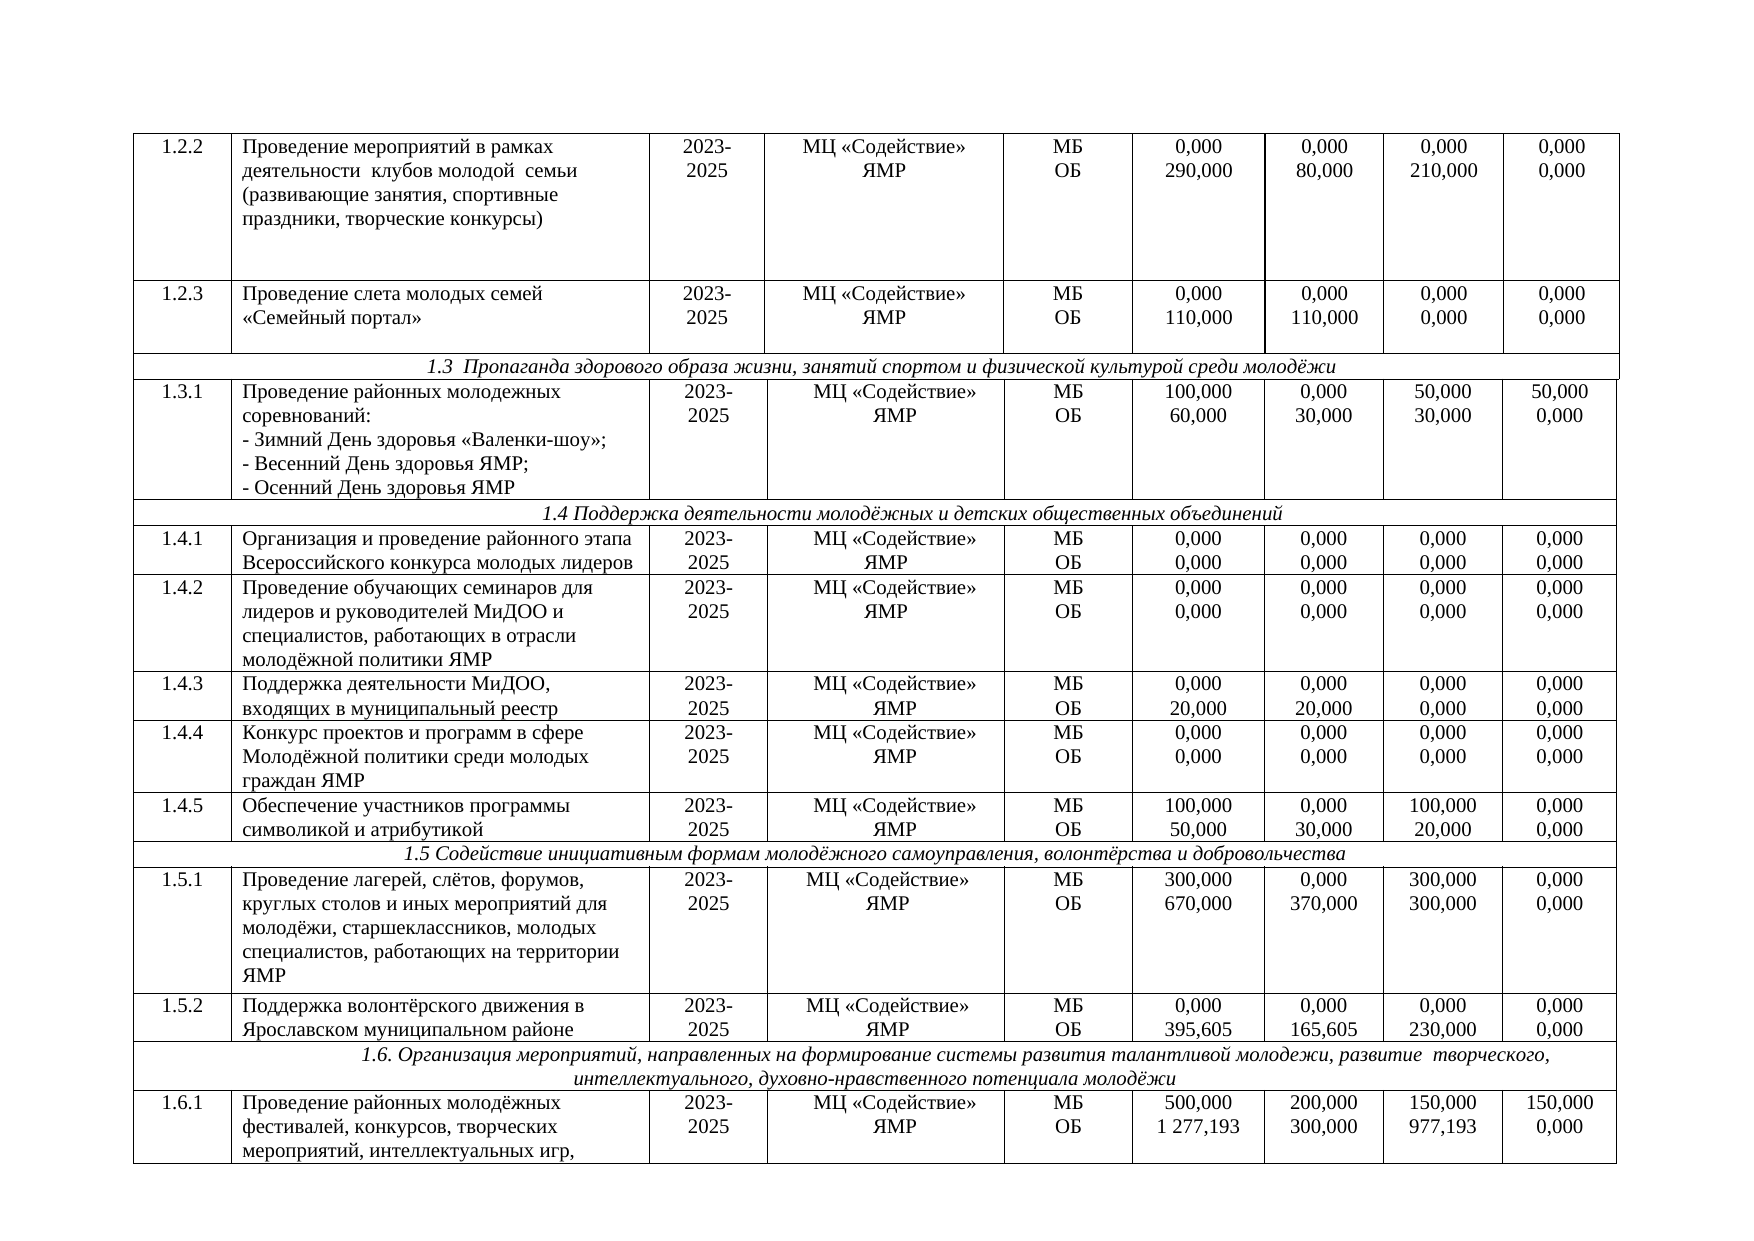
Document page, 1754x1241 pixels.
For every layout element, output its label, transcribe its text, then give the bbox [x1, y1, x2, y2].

table_cell МЦ «Содействие» ЯМР [768, 721, 1004, 792]
table_cell 0,000 230,000 [1384, 994, 1502, 1041]
table_cell Поддержка деятельности МиДОО, входящих в муниципальный реестр [232, 672, 649, 719]
table_cell 0,000 30,000 [1265, 793, 1383, 841]
table_cell 0,000 290,000 [1133, 134, 1264, 280]
table_cell 2023- 2025 [650, 793, 767, 841]
table_cell МЦ «Содействие» ЯМР [768, 793, 1004, 841]
table_cell 1.2.3 [134, 281, 231, 352]
table_cell МБ ОБ [1004, 281, 1132, 352]
table_cell 2023- 2025 [650, 575, 767, 671]
table_cell 0,000 0,000 [1133, 721, 1264, 792]
table_cell 0,000 0,000 [1503, 526, 1616, 574]
table_cell МБ ОБ [1005, 868, 1132, 992]
table_cell 100,000 20,000 [1384, 793, 1502, 841]
table_cell Организация и проведение районного этапа Всероссийского конкурса молодых лидеров [232, 526, 649, 574]
table_cell 150,000 977,193 [1384, 1091, 1502, 1162]
table_cell 0,000 0,000 [1503, 721, 1616, 792]
table_cell МБ ОБ [1005, 380, 1132, 499]
table_cell Поддержка волонтёрского движения в Ярославском муниципальном районе [232, 994, 649, 1041]
table_cell 100,000 50,000 [1133, 793, 1264, 841]
table_cell 0,000 0,000 [1133, 575, 1264, 671]
table_cell 300,000 300,000 [1384, 868, 1502, 992]
table_cell 0,000 0,000 [1265, 575, 1383, 671]
table_cell МБ ОБ [1005, 994, 1132, 1041]
table_cell МБ ОБ [1004, 134, 1132, 280]
table_cell 1.3 Пропаганда здорового образа жизни, занятий спортом и физической культурой среди молодёжи [134, 354, 1619, 378]
table_cell Конкурс проектов и программ в сфере Молодёжной политики среди молодых граждан ЯМР [232, 721, 649, 792]
table_cell 0,000 165,605 [1265, 994, 1383, 1041]
table_cell 0,000 0,000 [1503, 868, 1616, 992]
table_cell МБ ОБ [1005, 1091, 1132, 1162]
table_cell 1.4.4 [134, 721, 231, 792]
table_cell 2023- 2025 [650, 1091, 767, 1162]
table_cell МЦ «Содействие» ЯМР [765, 134, 1003, 280]
table_cell Проведение районных молодежных соревнований: - Зимний День здоровья «Валенки-шоу»; - Весенний День здоровья ЯМР; - Осенний День здоровья ЯМР [232, 380, 649, 499]
table_cell 100,000 60,000 [1133, 380, 1264, 499]
table_cell 1.6.1 [134, 1091, 231, 1162]
table_cell 50,000 0,000 [1503, 380, 1616, 499]
table_cell 1.4.1 [134, 526, 231, 574]
table_cell 150,000 0,000 [1503, 1091, 1616, 1162]
table_cell МЦ «Содействие» ЯМР [768, 380, 1004, 499]
table_cell 1.5 Содействие инициативным формам молодёжного самоуправления, волонтёрства и добровольчества [134, 842, 1616, 866]
table_cell МБ ОБ [1005, 575, 1132, 671]
table_cell 1.4.2 [134, 575, 231, 671]
table_cell Проведение лагерей, слётов, форумов, круглых столов и иных мероприятий для молодёжи, старшеклассников, молодых специалистов, работающих на территории ЯМР [232, 868, 649, 992]
table_cell 0,000 110,000 [1266, 281, 1383, 352]
table_cell 1.5.1 [134, 868, 231, 992]
table_cell 0,000 0,000 [1503, 994, 1616, 1041]
table_cell 0,000 0,000 [1384, 575, 1502, 671]
table_cell 0,000 110,000 [1133, 281, 1264, 352]
table_cell 500,000 1 277,193 [1133, 1091, 1264, 1162]
table_cell Проведение мероприятий в рамках деятельности клубов молодой семьи (развивающие занятия, спортивные праздники, творческие конкурсы) [232, 134, 649, 280]
table_cell 1.4.5 [134, 793, 231, 841]
table_cell 0,000 0,000 [1265, 526, 1383, 574]
table_cell МЦ «Содействие» ЯМР [765, 281, 1003, 352]
table_cell 0,000 80,000 [1266, 134, 1383, 280]
table_cell Обеспечение участников программы символикой и атрибутикой [232, 793, 649, 841]
table_cell МЦ «Содействие» ЯМР [768, 575, 1004, 671]
table_cell 0,000 0,000 [1504, 281, 1619, 352]
table_cell 0,000 0,000 [1384, 672, 1502, 719]
table_cell 0,000 20,000 [1265, 672, 1383, 719]
table_cell 2023- 2025 [650, 672, 767, 719]
table_cell 2023- 2025 [650, 721, 767, 792]
table_cell 1.3.1 [134, 380, 231, 499]
table_cell 0,000 0,000 [1503, 672, 1616, 719]
table_cell 200,000 300,000 [1265, 1091, 1383, 1162]
table_cell 2023- 2025 [650, 134, 764, 280]
table_cell 1.4.3 [134, 672, 231, 719]
table_cell 0,000 0,000 [1504, 134, 1619, 280]
table_cell МЦ «Содействие» ЯМР [768, 1091, 1004, 1162]
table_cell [232, 1091, 649, 1162]
table_cell 0,000 0,000 [1265, 721, 1383, 792]
table_cell 2023- 2025 [650, 380, 767, 499]
table_cell 1.2.2 [134, 134, 231, 280]
table_cell 0,000 0,000 [1503, 575, 1616, 671]
table_cell Проведение обучающих семинаров для лидеров и руководителей МиДОО и специалистов, работающих в отрасли молодёжной политики ЯМР [232, 575, 649, 671]
table_cell 1.4 Поддержка деятельности молодёжных и детских общественных объединений [134, 500, 1616, 525]
table_cell МБ ОБ [1005, 672, 1132, 719]
table_cell 2023- 2025 [650, 868, 767, 992]
table_cell МЦ «Содействие» ЯМР [768, 526, 1004, 574]
table_cell 300,000 670,000 [1133, 868, 1264, 992]
table_cell 0,000 210,000 [1384, 134, 1503, 280]
table_cell Проведение слета молодых семей «Семейный портал» [232, 281, 649, 352]
table_cell 2023- 2025 [650, 526, 767, 574]
table_cell 2023- 2025 [650, 994, 767, 1041]
table_cell 0,000 20,000 [1133, 672, 1264, 719]
table_cell 0,000 370,000 [1265, 868, 1383, 992]
table_cell МБ ОБ [1005, 793, 1132, 841]
table_cell 1.6. Организация мероприятий, направленных на формирование системы развития талантливой молодежи, развитие творческого, интеллектуального, духовно-нравственного потенциала молодёжи [134, 1042, 1616, 1090]
table_cell 0,000 0,000 [1503, 793, 1616, 841]
table_cell 0,000 30,000 [1265, 380, 1383, 499]
table_cell МБ ОБ [1005, 721, 1132, 792]
table_cell 0,000 0,000 [1384, 526, 1502, 574]
table_cell МЦ «Содействие» ЯМР [768, 868, 1004, 992]
table_cell 0,000 0,000 [1384, 721, 1502, 792]
table_cell 0,000 395,605 [1133, 994, 1264, 1041]
table_cell МЦ «Содействие» ЯМР [768, 672, 1004, 719]
table_cell МБ ОБ [1005, 526, 1132, 574]
table_cell МЦ «Содействие» ЯМР [768, 994, 1004, 1041]
table_cell 0,000 0,000 [1384, 281, 1503, 352]
table_cell 50,000 30,000 [1384, 380, 1502, 499]
table_cell 1.5.2 [134, 994, 231, 1041]
table_cell 2023- 2025 [650, 281, 764, 352]
table_cell 0,000 0,000 [1133, 526, 1264, 574]
